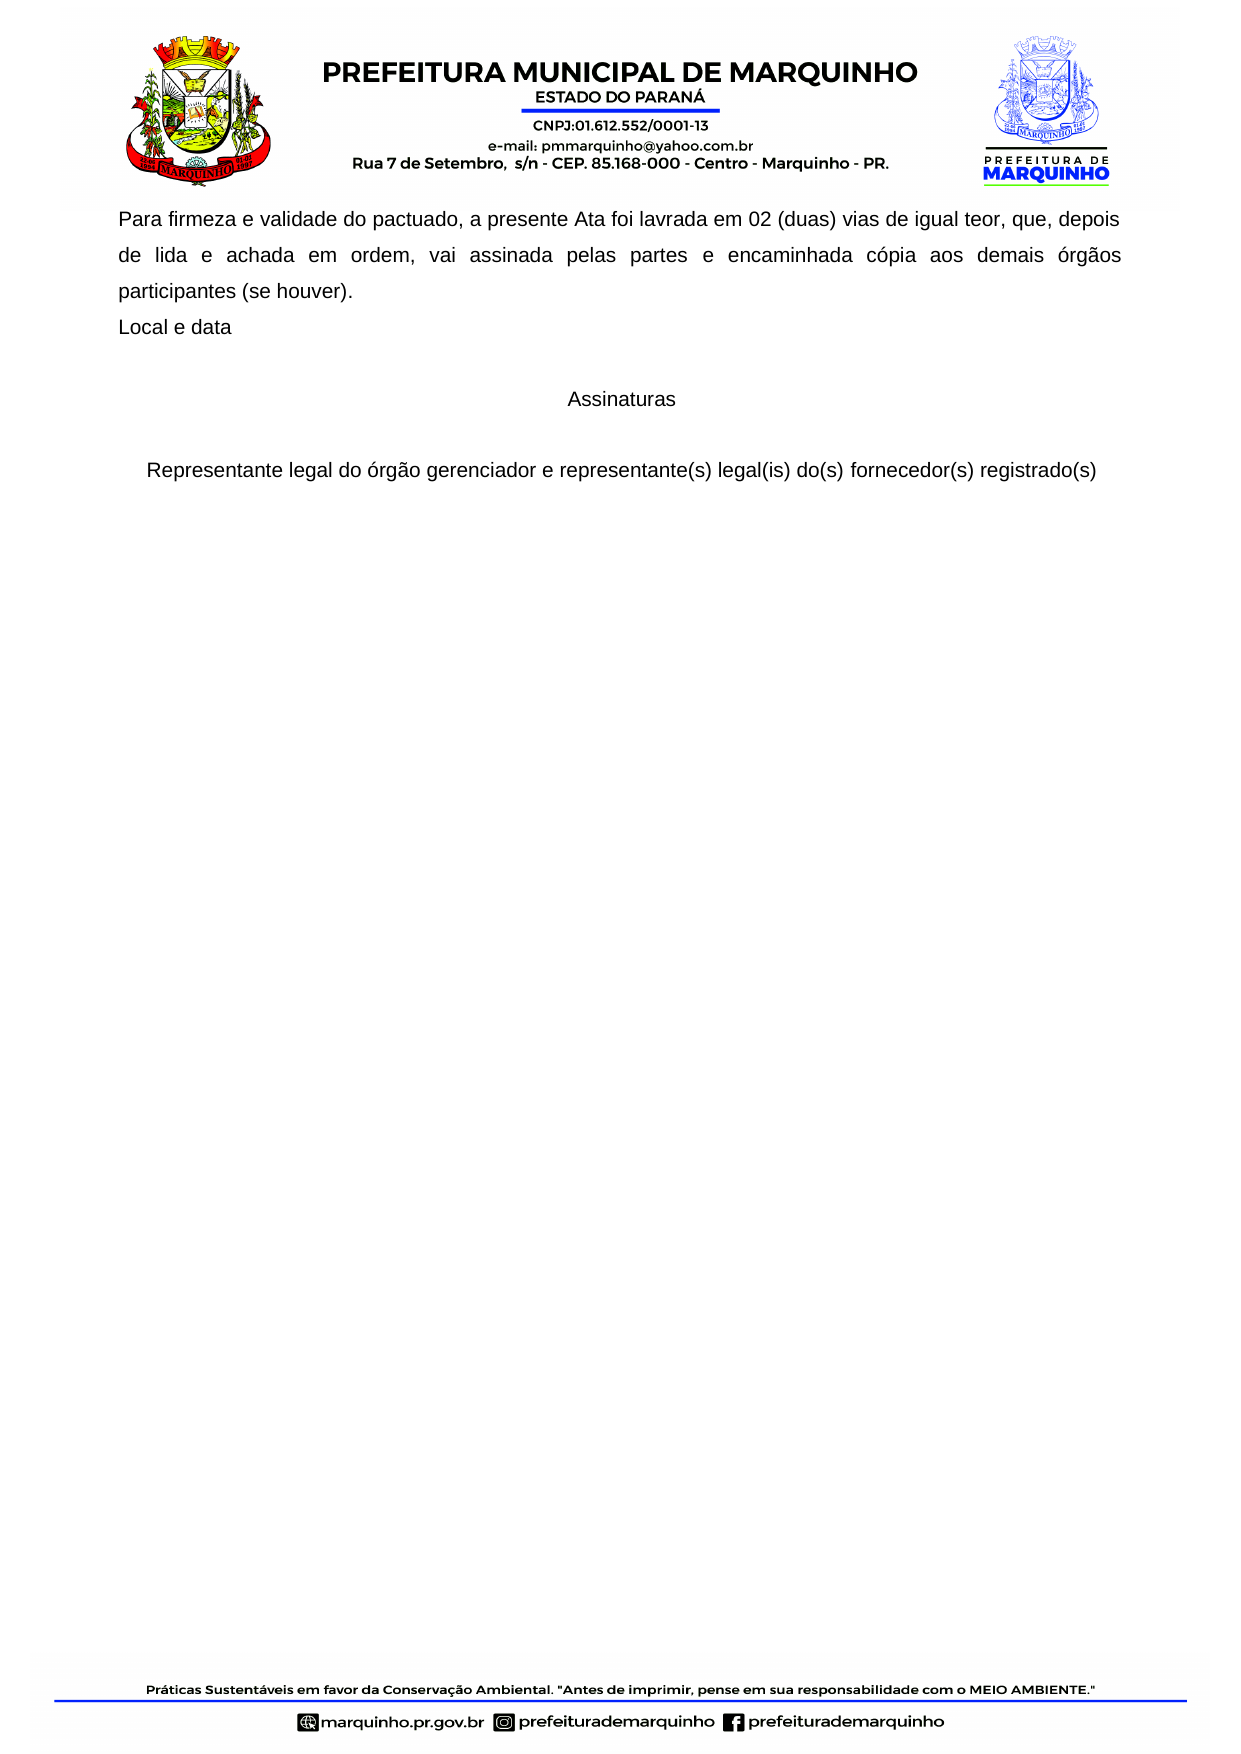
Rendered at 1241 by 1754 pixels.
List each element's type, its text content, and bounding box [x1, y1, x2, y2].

picture [60, 7, 1181, 211]
text Representante legal do órgão gerenciador e representante(s) legal(is) do(s) fornecedor(s) registrado(s) [118, 458, 1125, 482]
text Para firmeza e validade do pactuado, a presente Ata foi lavrada em 02 (duas) vias de igual teor, que, depois de lida e achada em ordem, vai assinada pelas partes e encaminhada cópia aos demais órgãos participantes (se houver). [118, 207, 1122, 303]
picture [30, 1652, 1210, 1754]
text Assinaturas [118, 386, 1125, 410]
text Local e data [118, 314, 1122, 338]
